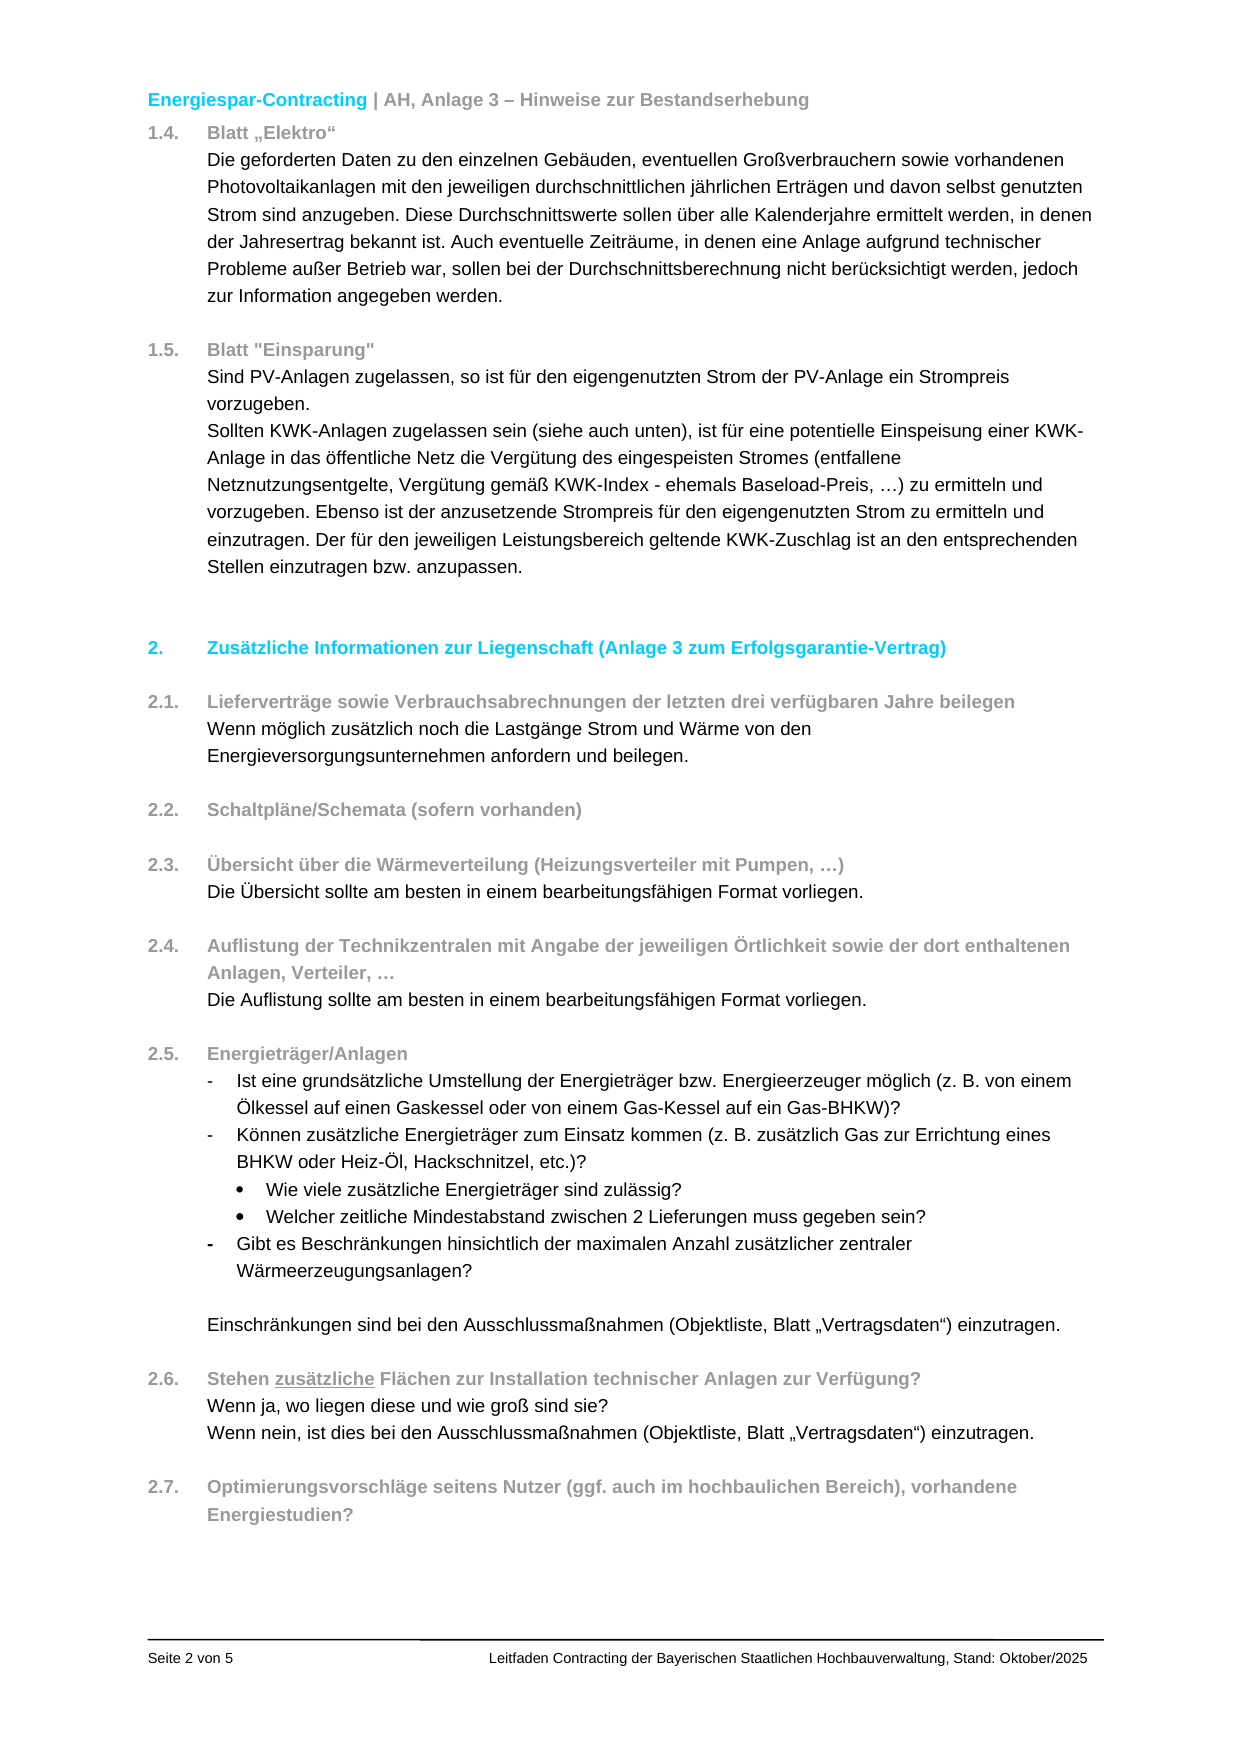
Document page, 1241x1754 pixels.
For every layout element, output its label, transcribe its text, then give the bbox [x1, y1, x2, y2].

list Optimierungsvorschläge seitens Nutzer (ggf. auch im hochbaulichen Bereich), vorhandene Energiestudien? [148, 1472, 1092, 1526]
list Übersicht über die Wärmeverteilung (Heizungsverteiler mit Pumpen, …) [148, 849, 1092, 876]
list Können zusätzliche Energieträger zum Einsatz kommen (z. B. zusätzlich Gas zur Errichtung eines BHKW oder Heiz-Öl, Hackschnitzel, etc.)? [207, 1120, 1092, 1174]
text Die Übersicht sollte am besten in einem bearbeitungsfähigen Format vorliegen. [148, 876, 1092, 903]
list Auflistung der Technikzentralen mit Angabe der jeweiligen Örtlichkeit sowie der dort enthaltenen Anlagen, Verteiler, … Die Auflistung sollte am besten in einem bearbeitungsfähigen Format vorliegen. [148, 931, 1092, 1039]
list Blatt "Einsparung" Sind PV-Anlagen zugelassen, so ist für den eigengenutzten Strom der PV-Anlage ein Strompreis vorzugeben. Sollten KWK-Anlagen zugelassen sein (siehe auch unten), ist für eine potentielle Einspeisung einer KWK-Anlage in das öffentliche Netz die Vergütung des eingespeisten Stromes (entfallene Netznutzungsentgelte, Vergütung gemäß KWK-Index - ehemals Baseload-Preis, …) zu ermitteln und vorzugeben. Ebenso ist der anzusetzende Strompreis für den eigengenutzten Strom zu ermitteln und einzutragen. Der für den jeweiligen Leistungsbereich geltende KWK-Zuschlag ist an den entsprechenden Stellen einzutragen bzw. anzupassen. [148, 335, 1092, 633]
list Blatt „Elektro“ Die geforderten Daten zu den einzelnen Gebäuden, eventuellen Großverbrauchern sowie vorhandenen Photovoltaikanlagen mit den jeweiligen durchschnittlichen jährlichen Erträgen und davon selbst genutzten Strom sind anzugeben. Diese Durchschnittswerte sollen über alle Kalenderjahre ermittelt werden, in denen der Jahresertrag bekannt ist. Auch eventuelle Zeiträume, in denen eine Anlage aufgrund technischer Probleme außer Betrieb war, sollen bei der Durchschnittsberechnung nicht berücksichtigt werden, jedoch zur Information angegeben werden. [148, 118, 1092, 308]
list Energieträger/Anlagen [148, 1039, 1092, 1066]
text Einschränkungen sind bei den Ausschlussmaßnahmen (Objektliste, Blatt „Vertragsdaten“) einzutragen. [207, 1310, 1092, 1337]
list Stehen zusätzliche Flächen zur Installation technischer Anlagen zur Verfügung? Wenn ja, wo liegen diese und wie groß sind sie? Wenn nein, ist dies bei den Ausschlussmaßnahmen (Objektliste, Blatt „Vertragsdaten“) einzutragen. [148, 1364, 1092, 1445]
list Welcher zeitliche Mindestabstand zwischen 2 Lieferungen muss gegeben sein? [236, 1201, 1092, 1228]
list Gibt es Beschränkungen hinsichtlich der maximalen Anzahl zusätzlicher zentraler Wärmeerzeugungsanlagen? [207, 1228, 1092, 1283]
list Wie viele zusätzliche Energieträger sind zulässig? [236, 1174, 1092, 1201]
list Zusätzliche Informationen zur Liegenschaft (Anlage 3 zum Erfolgsgarantie-Vertrag) [148, 633, 1092, 660]
list Lieferverträge sowie Verbrauchsabrechnungen der letzten drei verfügbaren Jahre beilegen Wenn möglich zusätzlich noch die Lastgänge Strom und Wärme von den Energieversorgungsunternehmen anfordern und beilegen. [148, 687, 1092, 768]
list Schaltpläne/Schemata (sofern vorhanden) [148, 795, 1092, 822]
list Ist eine grundsätzliche Umstellung der Energieträger bzw. Energieerzeuger möglich (z. B. von einem Ölkessel auf einen Gaskessel oder von einem Gas-Kessel auf ein Gas-BHKW)? [207, 1066, 1092, 1120]
